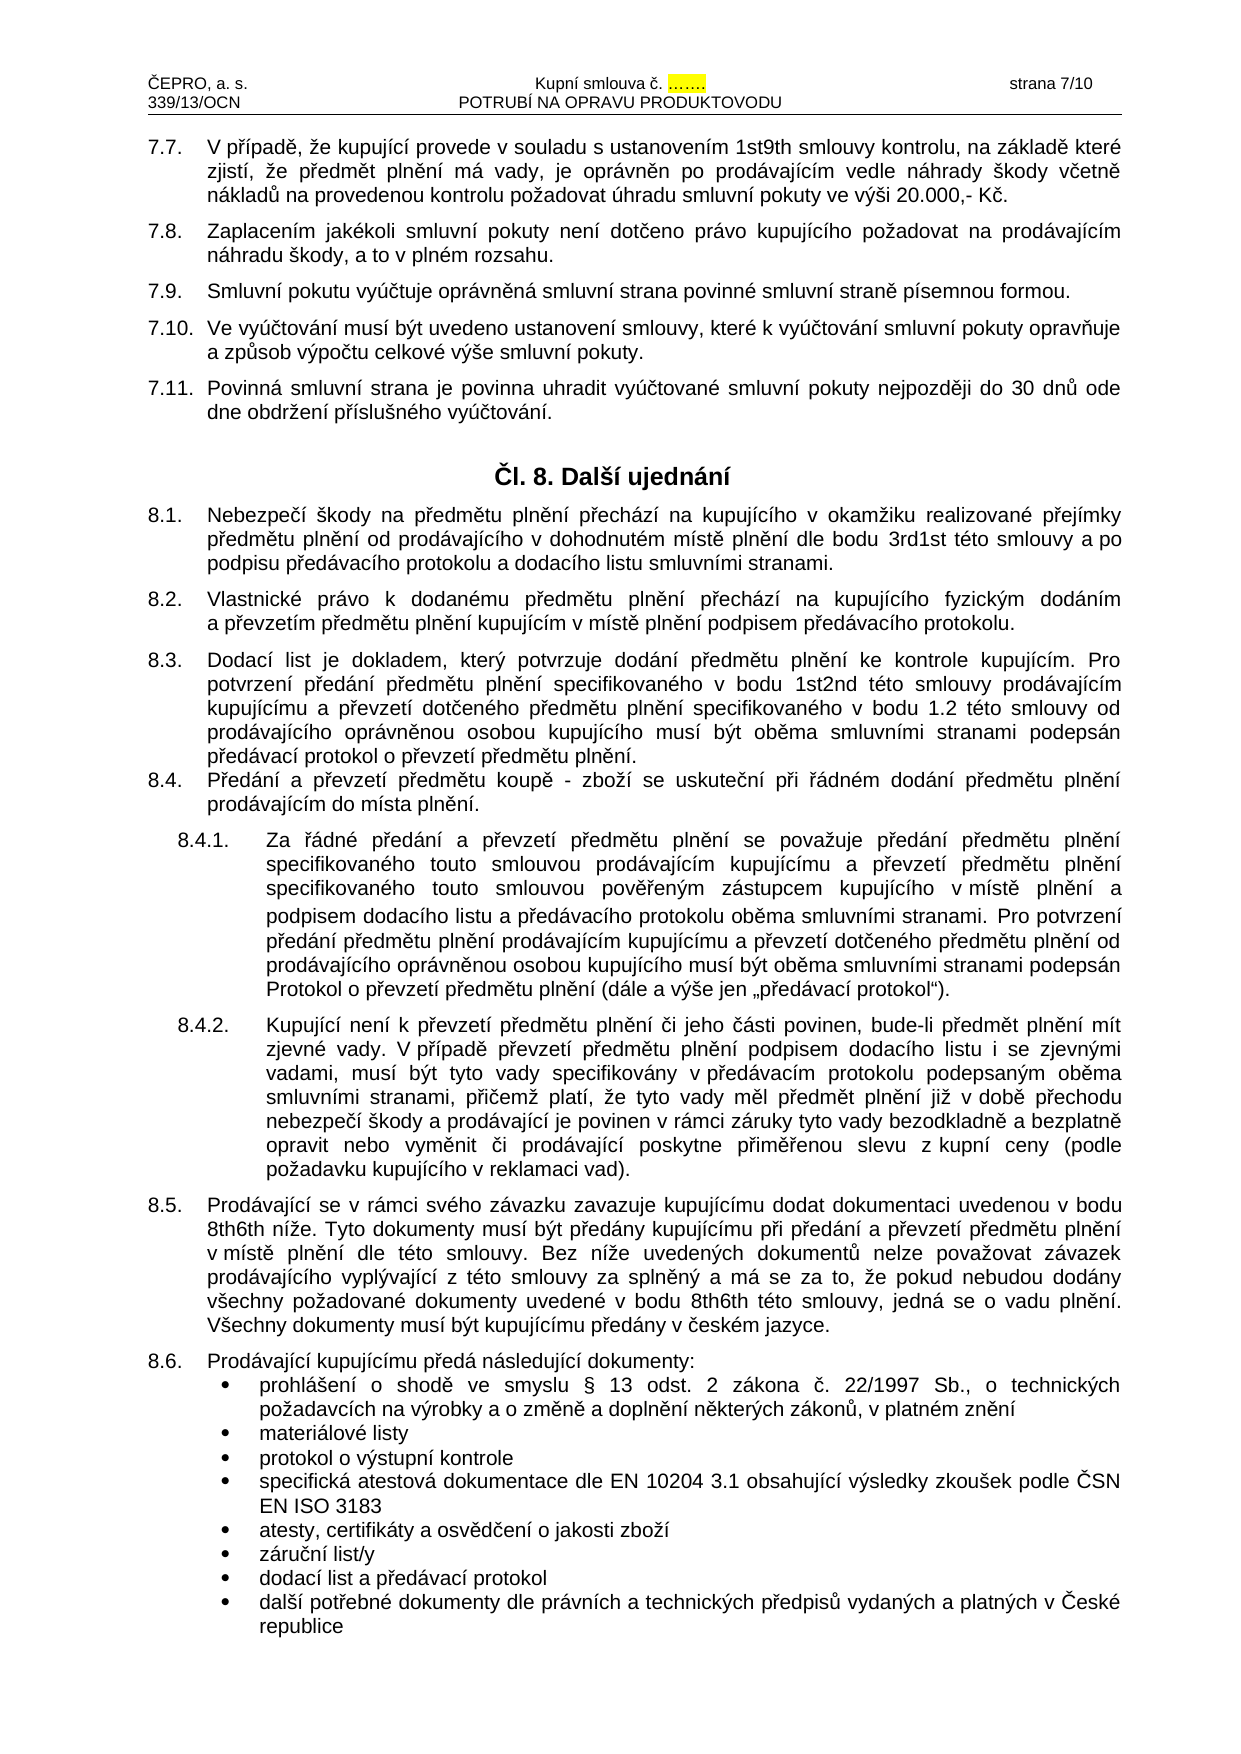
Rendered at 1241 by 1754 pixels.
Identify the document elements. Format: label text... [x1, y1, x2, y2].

list prohlášení o shodě ve smyslu § 13 odst. 2 zákona č. 22/1997 Sb., o technických požadavcích na výrobky a o změně a doplnění některých zákonů, v platném znění [222, 1373, 1122, 1421]
list protokol o výstupní kontrole [222, 1445, 1122, 1469]
list záruční list/y [222, 1541, 1122, 1566]
list Kupující není k převzetí předmětu plnění či jeho části povinen, bude-li předmět plnění mít zjevné vady. V případě převzetí předmětu plnění podpisem dodacího listu i se zjevnými vadami, musí být tyto vady specifikovány v předávacím protokolu podepsaným oběma smluvními stranami, přičemž platí, že tyto vady měl předmět plnění již v době přechodu nebezpečí škody a prodávající je povinen v rámci záruky tyto vady bezodkladně a bezplatně opravit nebo vyměnit či prodávající poskytne přiměřenou slevu z kupní ceny (podle požadavku kupujícího v reklamaci vad). [177, 1013, 1122, 1181]
list materiálové listy [222, 1421, 1122, 1445]
list dodací list a předávací protokol [222, 1566, 1122, 1589]
text Vlastnické právo k dodanému předmětu plnění přechází na kupujícího fyzickým dodáním a převzetím předmětu plnění kupujícím v místě plnění podpisem předávacího protokolu. [148, 587, 1122, 635]
list atesty, certifikáty a osvědčení o jakosti zboží [222, 1517, 1122, 1541]
text Nebezpečí škody na předmětu plnění přechází na kupujícího v okamžiku realizované přejímky předmětu plnění od prodávajícího v dohodnutém místě plnění dle bodu 3.1 této smlouvy a po podpisu předávacího protokolu a dodacího listu smluvními stranami. [148, 503, 1122, 575]
list další potřebné dokumenty dle právních a technických předpisů vydaných a platných v České republice [222, 1589, 1122, 1638]
text V případě, že kupující provede v souladu s ustanovením 1.9 smlouvy kontrolu, na základě které zjistí, že předmět plnění má vady, je oprávněn po prodávajícím vedle náhrady škody včetně nákladů na provedenou kontrolu požadovat úhradu smluvní pokuty ve výši 20.000,- Kč. [148, 134, 1122, 206]
text Prodávající se v rámci svého závazku zavazuje kupujícímu dodat dokumentaci uvedenou v bodu 8.6 níže. Tyto dokumenty musí být předány kupujícímu při předání a převzetí předmětu plnění v místě plnění dle této smlouvy. Bez níže uvedených dokumentů nelze považovat závazek prodávajícího vyplývající z této smlouvy za splněný a má se za to, že pokud nebudou dodány všechny požadované dokumenty uvedené v bodu 8.6 této smlouvy, jedná se o vadu plnění. Všechny dokumenty musí být kupujícímu předány v českém jazyce. [148, 1193, 1122, 1337]
list Za řádné předání a převzetí předmětu plnění se považuje předání předmětu plnění specifikovaného touto smlouvou prodávajícím kupujícímu a převzetí předmětu plnění specifikovaného touto smlouvou pověřeným zástupcem kupujícího v místě plnění a podpisem dodacího listu a předávacího protokolu oběma smluvními stranami. Pro potvrzení předání předmětu plnění prodávajícím kupujícímu a převzetí dotčeného předmětu plnění od prodávajícího oprávněnou osobou kupujícího musí být oběma smluvními stranami podepsán Protokol o převzetí předmětu plnění (dále a výše jen „předávací protokol“). [177, 828, 1122, 1000]
text Dodací list je dokladem, který potvrzuje dodání předmětu plnění ke kontrole kupujícím. Pro potvrzení předání předmětu plnění specifikovaného v bodu 1.2 této smlouvy prodávajícím kupujícímu a převzetí dotčeného předmětu plnění specifikovaného v bodu 1.2 této smlouvy od prodávajícího oprávněnou osobou kupujícího musí být oběma smluvními stranami podepsán předávací protokol o převzetí předmětu plnění. [148, 648, 1122, 767]
text Zaplacením jakékoli smluvní pokuty není dotčeno právo kupujícího požadovat na prodávajícím náhradu škody, a to v plném rozsahu. [148, 219, 1122, 267]
text Prodávající kupujícímu předá následující dokumenty: [148, 1349, 1122, 1373]
text Ve vyúčtování musí být uvedeno ustanovení smlouvy, které k vyúčtování smluvní pokuty opravňuje a způsob výpočtu celkové výše smluvní pokuty. [148, 316, 1122, 364]
text Další ujednání [102, 462, 1122, 490]
text Povinná smluvní strana je povinna uhradit vyúčtované smluvní pokuty nejpozději do 30 dnů ode dne obdržení příslušného vyúčtování. [148, 376, 1122, 424]
text Smluvní pokutu vyúčtuje oprávněná smluvní strana povinné smluvní straně písemnou formou. [148, 279, 1122, 303]
list Předání a převzetí předmětu koupě - zboží se uskuteční při řádném dodání předmětu plnění prodávajícím do místa plnění. [148, 767, 1122, 815]
list specifická atestová dokumentace dle EN 10204 3.1 obsahující výsledky zkoušek podle ČSN EN ISO 3183 [222, 1469, 1122, 1517]
